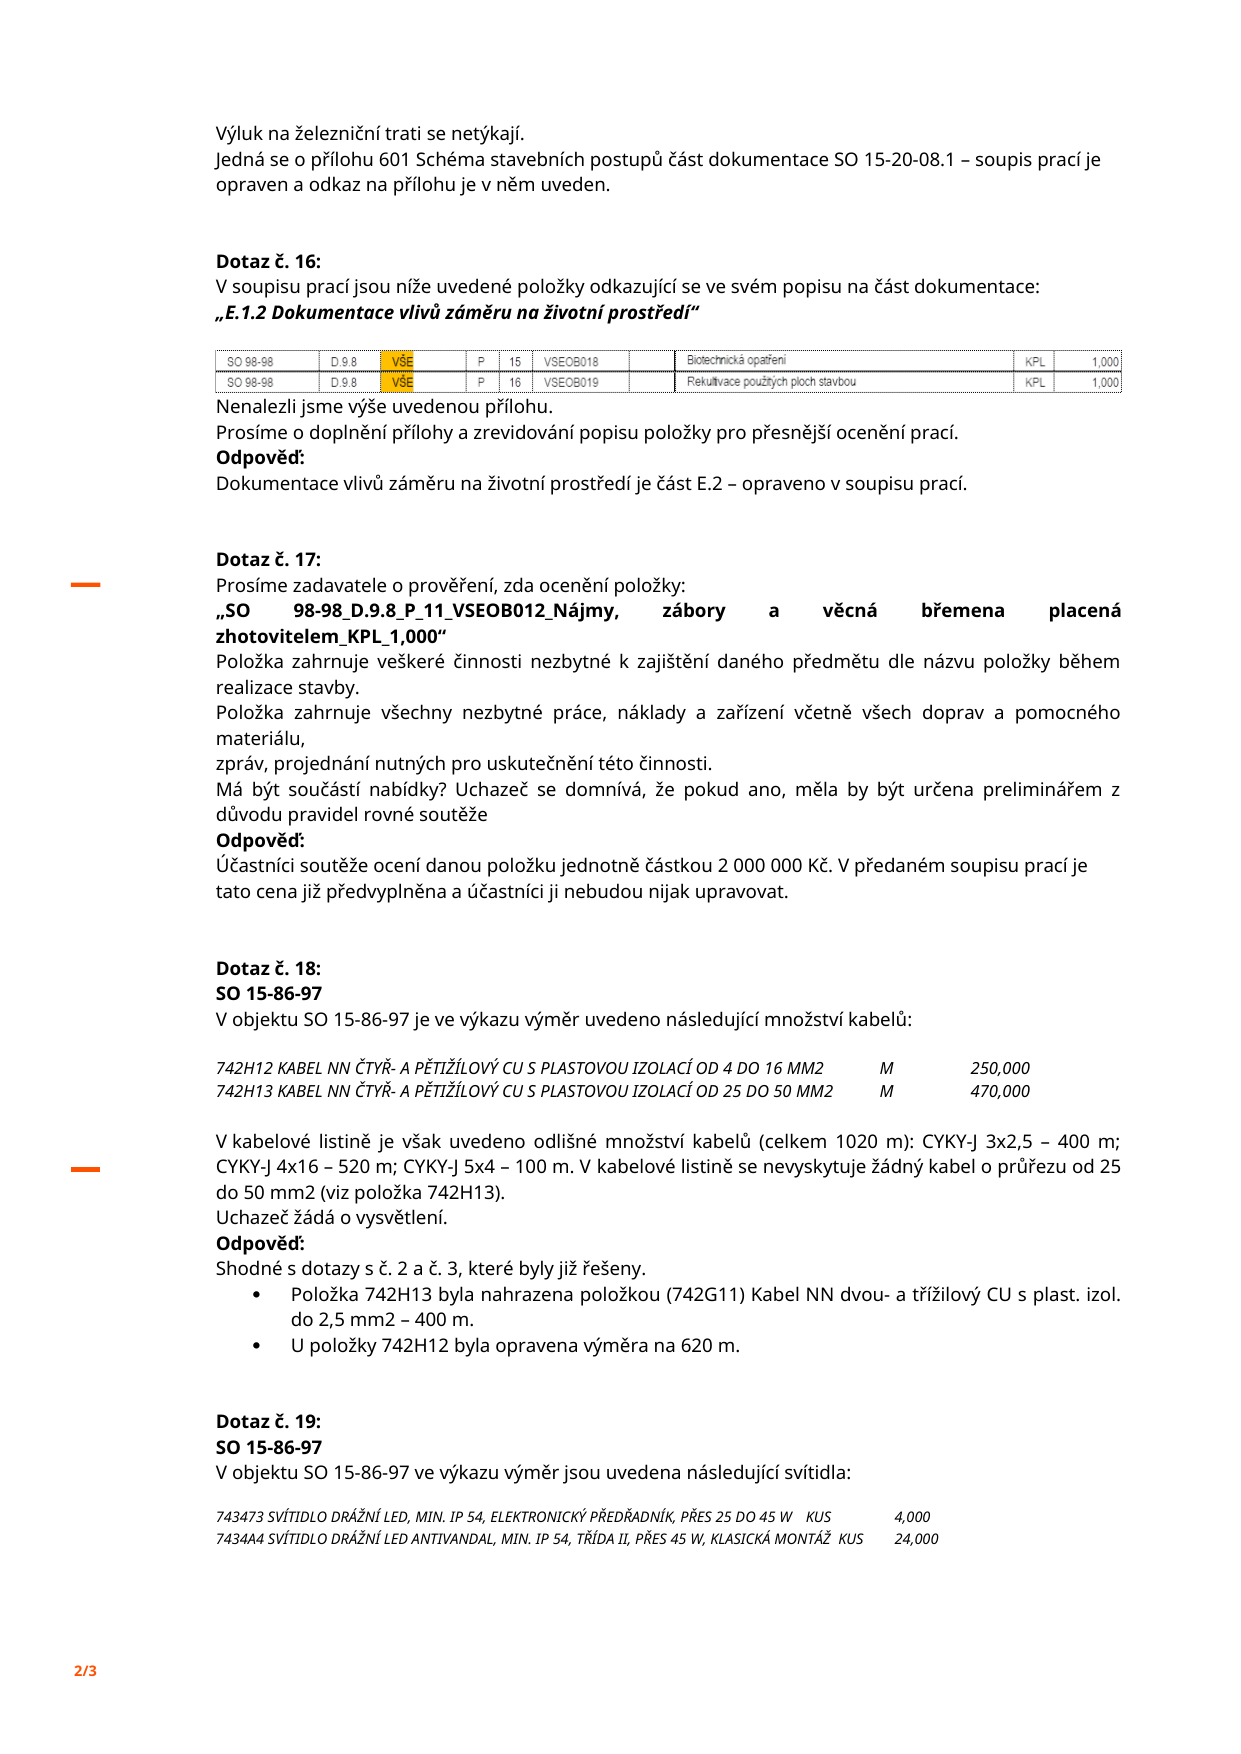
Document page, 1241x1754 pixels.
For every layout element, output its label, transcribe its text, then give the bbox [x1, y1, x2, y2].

text 743473 SVÍTIDLO DRÁŽNÍ LED, MIN. IP 54, ELEKTRONICKÝ PŘEDŘADNÍK, PŘES 25 DO 45 W KUS 4,000 [216, 1507, 1122, 1527]
text 742H12 KABEL NN ČTYŘ- A PĚTIŽÍLOVÝ CU S PLASTOVOU IZOLACÍ OD 4 DO 16 MM2 M 250,000 [216, 1057, 1122, 1080]
text V kabelové listině je však uvedeno odlišné množství kabelů (celkem 1020 m): CYKY-J 3x2,5 – 400 m; CYKY-J 4x16 – 520 m; CYKY-J 5x4 – 100 m. V kabelové listině se nevyskytuje žádný kabel o průřezu od 25 do 50 mm2 (viz položka 742H13). [216, 1128, 1122, 1204]
text Nenalezli jsme výše uvedenou přílohu. [216, 394, 1122, 419]
text Dotaz č. 16: [216, 248, 1122, 274]
text Má být součástí nabídky? Uchazeč se domnívá, že pokud ano, měla by být určena preliminářem z důvodu pravidel rovné soutěže [216, 776, 1122, 827]
text Dotaz č. 17: [216, 547, 1122, 572]
list Položka 742H13 byla nahrazena položkou (742G11) Kabel NN dvou- a třížilový CU s plast. izol. do 2,5 mm2 – 400 m. [253, 1281, 1122, 1332]
text zpráv, projednání nutných pro uskutečnění této činnosti. [216, 751, 1122, 776]
text Položka zahrnuje veškeré činnosti nezbytné k zajištění daného předmětu dle názvu položky během realizace stavby. [216, 649, 1122, 700]
text Prosíme o doplnění přílohy a zrevidování popisu položky pro přesnější ocenění prací. [216, 419, 1122, 444]
text Odpověď: [216, 444, 1122, 470]
text „E.1.2 Dokumentace vlivů záměru na životní prostředí“ [216, 299, 1122, 325]
text Dotaz č. 19: [216, 1409, 1122, 1434]
picture [215, 350, 1123, 394]
text Odpověď: [216, 1230, 1122, 1256]
text Prosíme zadavatele o prověření, zda ocenění položky: [216, 572, 1122, 598]
text Uchazeč žádá o vysvětlení. [216, 1204, 1122, 1230]
text SO 15-86-97 [216, 1434, 1122, 1460]
text SO 15-86-97 [216, 980, 1122, 1006]
text Shodné s dotazy s č. 2 a č. 3, které byly již řešeny. [216, 1256, 1122, 1281]
text V objektu SO 15-86-97 je ve výkazu výměr uvedeno následující množství kabelů: [216, 1006, 1122, 1031]
list U položky 742H12 byla opravena výměra na 620 m. [253, 1332, 1122, 1358]
text Dokumentace vlivů záměru na životní prostředí je část E.2 – opraveno v soupisu prací. [216, 470, 1122, 496]
text V soupisu prací jsou níže uvedené položky odkazující se ve svém popisu na část dokumentace: [216, 274, 1122, 299]
text V objektu SO 15-86-97 ve výkazu výměr jsou uvedena následující svítidla: [216, 1460, 1122, 1485]
text Výluk na železniční trati se netýkají. [216, 121, 1122, 146]
text Odpověď: [216, 827, 1122, 853]
text 7434A4 SVÍTIDLO DRÁŽNÍ LED ANTIVANDAL, MIN. IP 54, TŘÍDA II, PŘES 45 W, KLASICKÁ MONTÁŽ KUS 24,000 [216, 1529, 1122, 1549]
text „SO 98-98_D.9.8_P_11_VSEOB012_Nájmy, zábory a věcná břemena placená zhotovitelem_KPL_1,000“ [216, 598, 1122, 649]
text 742H13 KABEL NN ČTYŘ- A PĚTIŽÍLOVÝ CU S PLASTOVOU IZOLACÍ OD 25 DO 50 MM2 M 470,000 [216, 1080, 1122, 1102]
text Položka zahrnuje všechny nezbytné práce, náklady a zařízení včetně všech doprav a pomocného materiálu, [216, 700, 1122, 751]
text Dotaz č. 18: [216, 955, 1122, 980]
text Účastníci soutěže ocení danou položku jednotně částkou 2 000 000 Kč. V předaném soupisu prací je tato cena již předvyplněna a účastníci ji nebudou nijak upravovat. [216, 853, 1122, 904]
text Jedná se o přílohu 601 Schéma stavebních postupů část dokumentace SO 15-20-08.1 – soupis prací je opraven a odkaz na přílohu je v něm uveden. [216, 146, 1122, 197]
